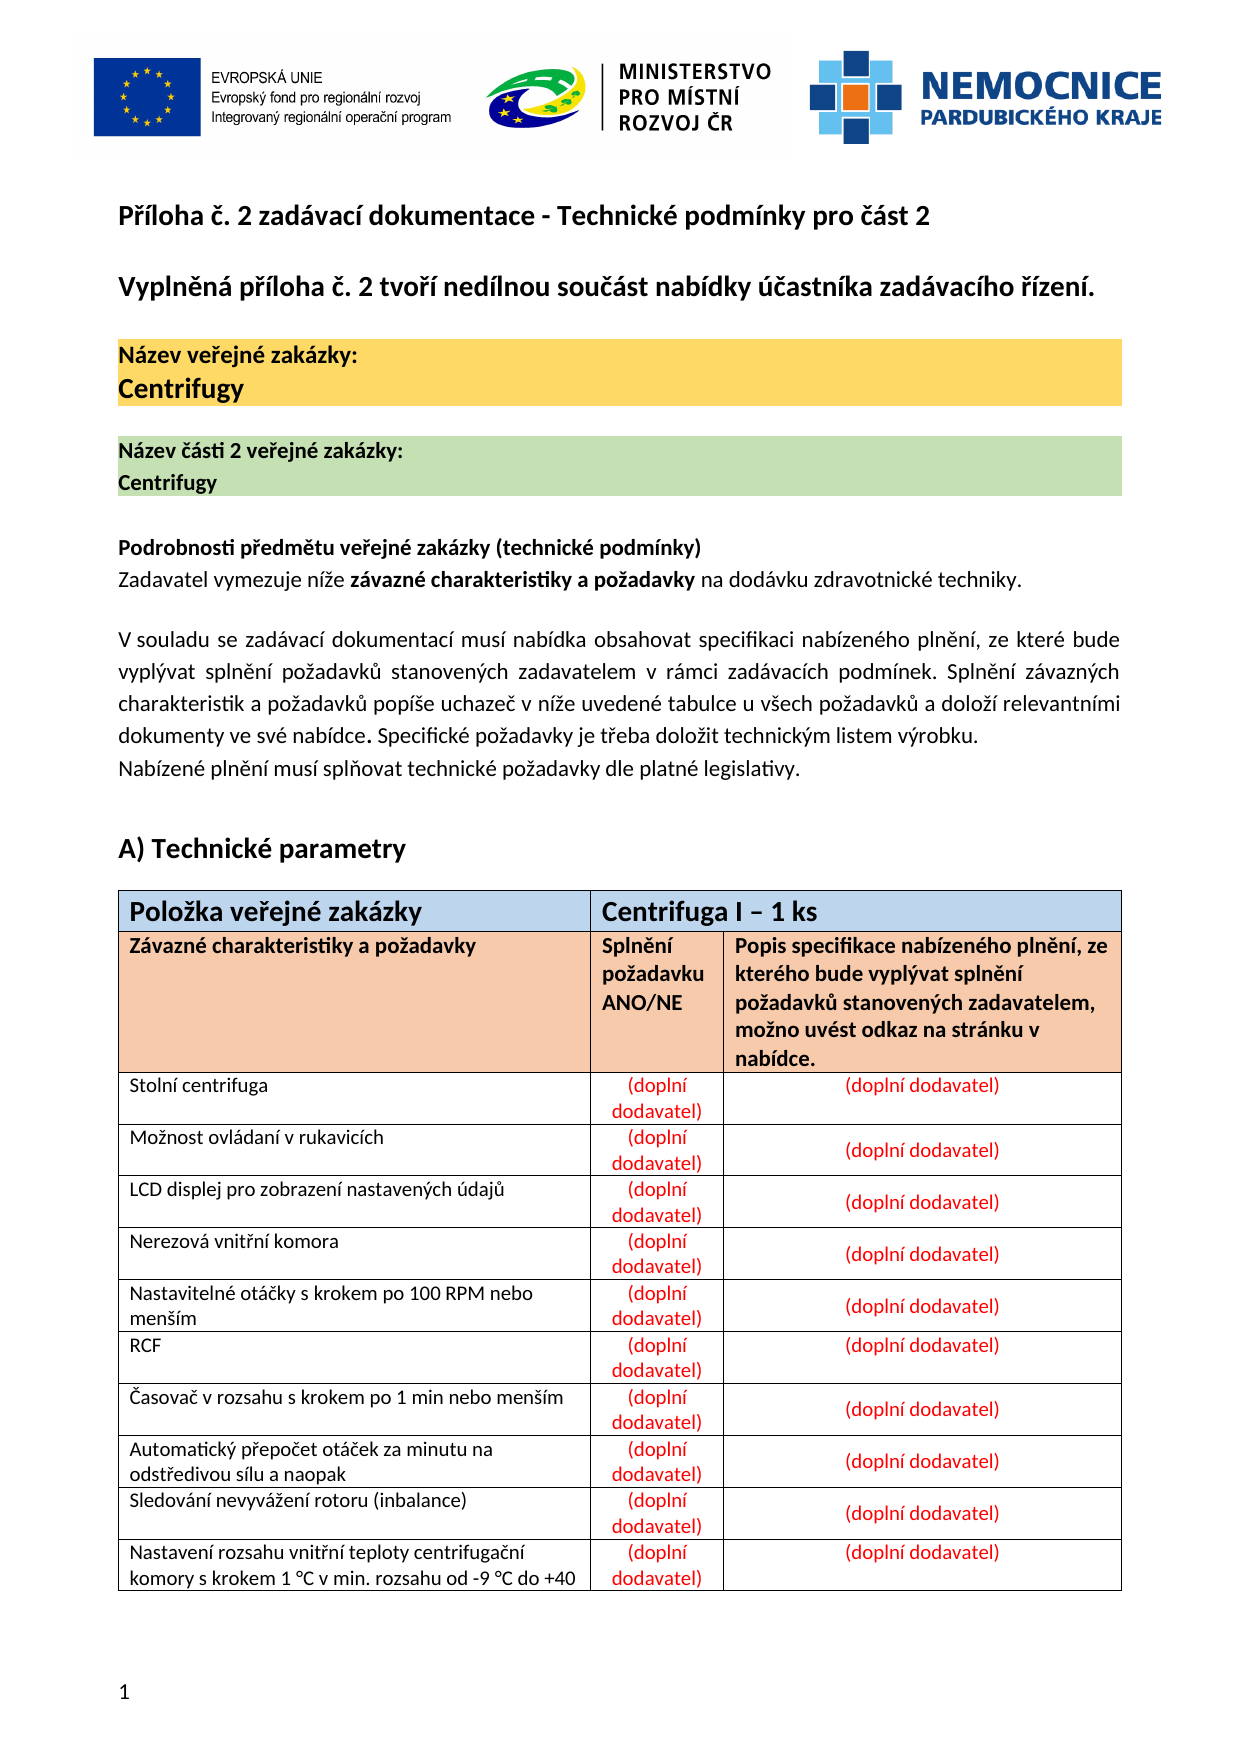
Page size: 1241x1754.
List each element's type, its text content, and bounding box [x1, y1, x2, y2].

table_cell (doplní dodavatel) [591, 1176, 723, 1227]
table_cell RCF [119, 1332, 590, 1383]
table_cell (doplní dodavatel) [724, 1384, 1121, 1435]
subtitle Centrifugy [118, 370, 1122, 406]
table_cell (doplní dodavatel) [591, 1540, 723, 1590]
table_cell Závazné charakteristiky a požadavky [119, 932, 590, 1072]
text Název veřejné zakázky: [118, 339, 1122, 370]
text Příloha č. 2 zadávací dokumentace - Technické podmínky pro část 2 [118, 197, 1122, 232]
text V souladu se zadávací dokumentací musí nabídka obsahovat specifikaci nabízeného plnění, ze které bude vyplývat splnění požadavků stanovených zadavatelem v rámci zadávacích podmínek. Splnění závazných charakteristik a požadavků popíše uchazeč v níže uvedené tabulce u všech požadavků a doloží relevantními dokumenty ve své nabídce. Specifické požadavky je třeba doložit technickým listem výrobku. [118, 625, 1122, 749]
table_cell LCD displej pro zobrazení nastavených údajů [119, 1176, 590, 1227]
table_cell (doplní dodavatel) [724, 1488, 1121, 1538]
table_cell (doplní dodavatel) [591, 1125, 723, 1175]
table_cell Splnění požadavku ANO/NE [591, 932, 723, 1072]
table_cell (doplní dodavatel) [724, 1176, 1121, 1227]
table_cell Časovač v rozsahu s krokem po 1 min nebo menším [119, 1384, 590, 1435]
table_cell (doplní dodavatel) [591, 1384, 723, 1435]
table_cell Možnost ovládaní v rukavicích [119, 1125, 590, 1175]
table_cell (doplní dodavatel) [724, 1280, 1121, 1331]
table_cell Nerezová vnitřní komora [119, 1228, 590, 1279]
table_cell (doplní dodavatel) [591, 1228, 723, 1279]
table_header Centrifuga I – 1 ks [591, 891, 1121, 931]
table_cell (doplní dodavatel) [591, 1488, 723, 1538]
subtitle A) Technické parametry [118, 831, 1122, 866]
table_cell (doplní dodavatel) [724, 1332, 1121, 1383]
table_header Položka veřejné zakázky [119, 891, 590, 931]
table_cell (doplní dodavatel) [724, 1228, 1121, 1279]
text Centrifugy [118, 468, 1122, 496]
table_cell (doplní dodavatel) [591, 1436, 723, 1487]
text Název části 2 veřejné zakázky: [118, 436, 1122, 464]
picture [70, 31, 794, 162]
table_cell (doplní dodavatel) [724, 1540, 1121, 1590]
table_cell (doplní dodavatel) [591, 1073, 723, 1123]
table_cell (doplní dodavatel) [591, 1332, 723, 1383]
table_cell (doplní dodavatel) [724, 1436, 1121, 1487]
picture [808, 49, 1162, 145]
text Podrobnosti předmětu veřejné zakázky (technické podmínky) [118, 533, 1122, 561]
table_cell Nastavitelné otáčky s krokem po 100 RPM nebo menším [119, 1280, 590, 1331]
text Zadavatel vymezuje níže závazné charakteristiky a požadavky na dodávku zdravotnické techniky. [118, 565, 1122, 593]
table_cell Sledování nevyvážení rotoru (inbalance) [119, 1488, 590, 1538]
table_cell Stolní centrifuga [119, 1073, 590, 1123]
table_cell Automatický přepočet otáček za minutu na odstředivou sílu a naopak [119, 1436, 590, 1487]
table_cell (doplní dodavatel) [724, 1073, 1121, 1123]
table_cell Popis specifikace nabízeného plnění, ze kterého bude vyplývat splnění požadavků stanovených zadavatelem, možno uvést odkaz na stránku v nabídce. [724, 932, 1121, 1072]
text Vyplněná příloha č. 2 tvoří nedílnou součást nabídky účastníka zadávacího řízení. [118, 268, 1122, 304]
text Nabízené plnění musí splňovat technické požadavky dle platné legislativy. [118, 754, 1122, 782]
table_cell (doplní dodavatel) [724, 1125, 1121, 1175]
table_cell (doplní dodavatel) [591, 1280, 723, 1331]
table_cell Nastavení rozsahu vnitřní teploty centrifugační komory s krokem 1 °C v min. rozsahu od -9 °C do +40 °C [119, 1540, 590, 1590]
